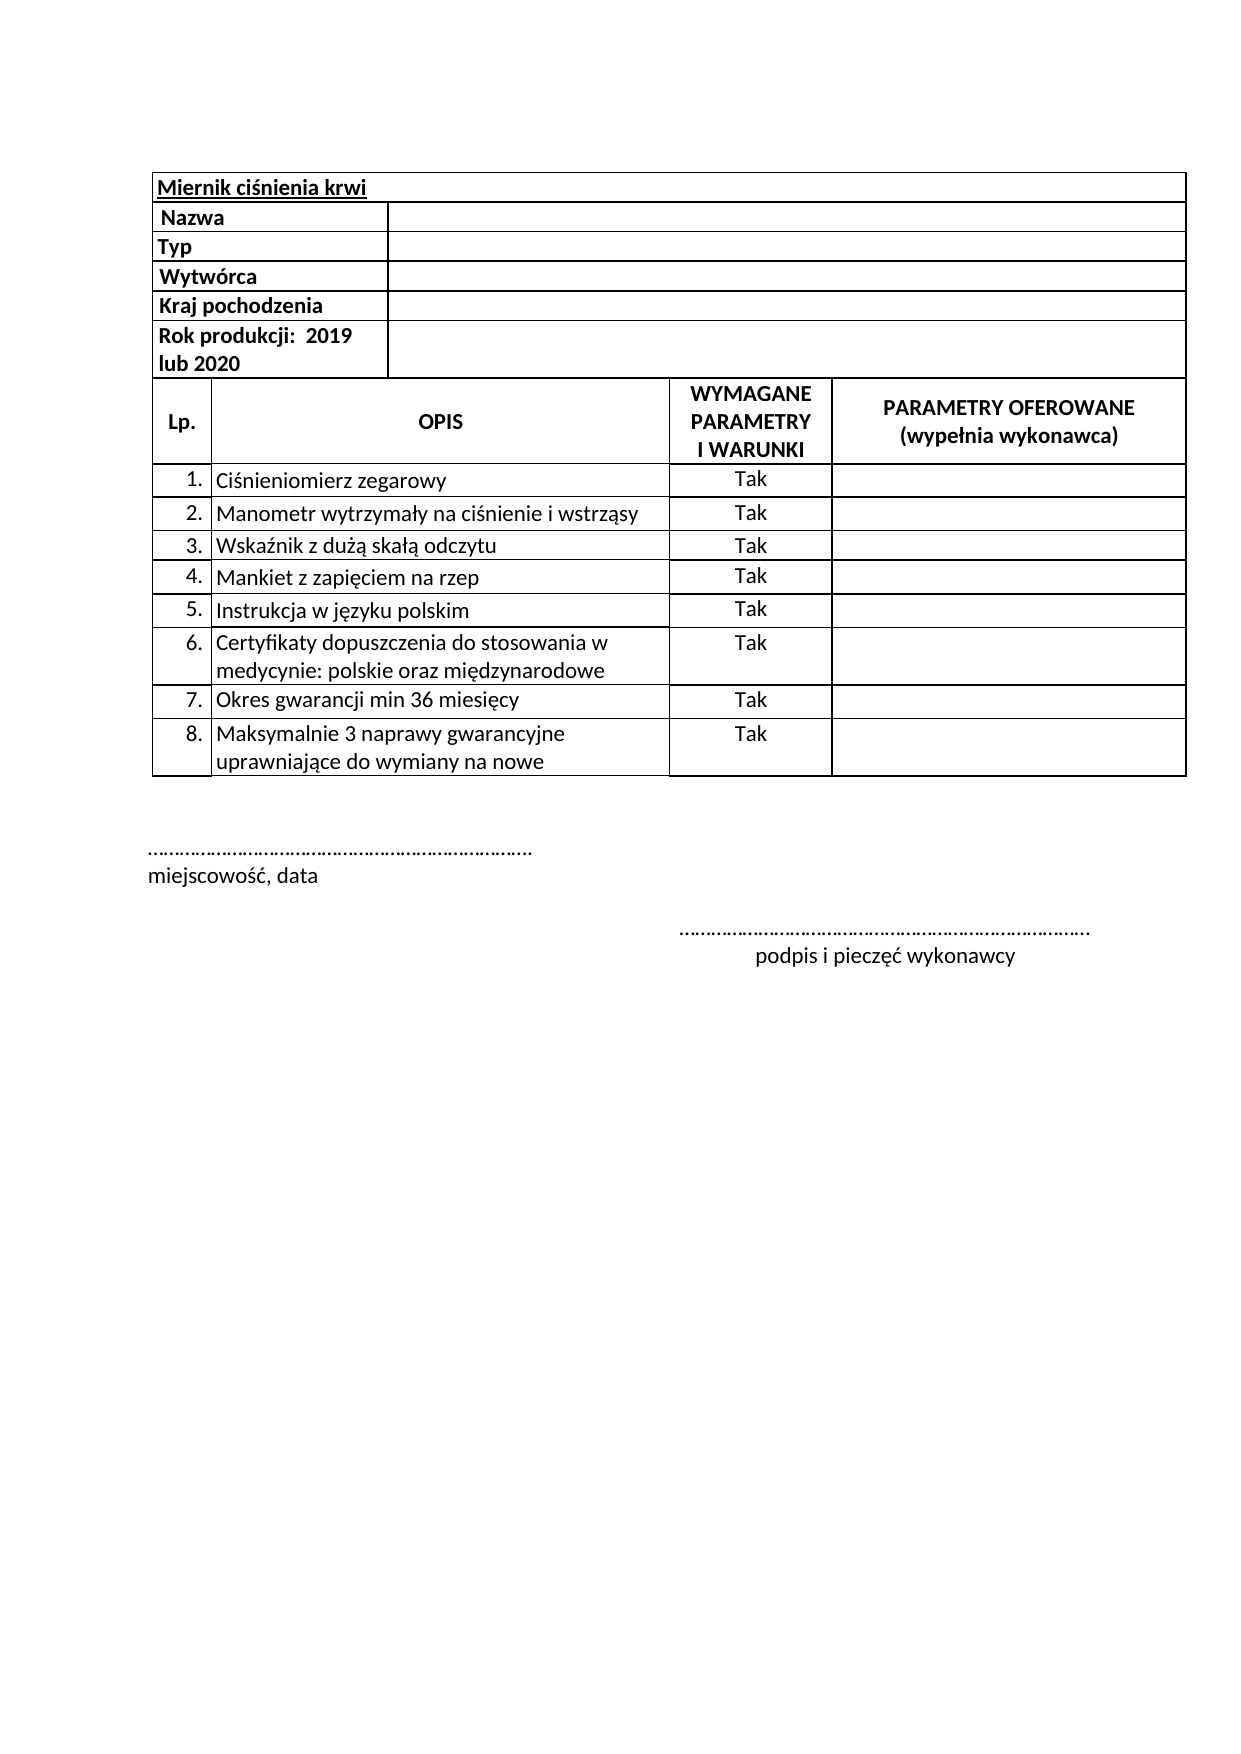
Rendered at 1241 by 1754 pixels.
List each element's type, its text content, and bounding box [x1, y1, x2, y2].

table_cell [153, 719, 211, 775]
table_cell Maksymalnie 3 naprawy gwarancyjne uprawniające do wymiany na nowe [212, 719, 669, 775]
table_cell [833, 498, 1185, 529]
table_header Miernik ciśnienia krwi [153, 173, 1185, 201]
table_cell Lp. [153, 379, 211, 463]
table_cell Okres gwarancji min 36 miesięcy [212, 685, 669, 717]
table_cell [153, 595, 211, 626]
table_cell Tak [670, 686, 831, 717]
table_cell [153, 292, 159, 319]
table_cell [153, 686, 211, 717]
table_cell Tak [670, 465, 831, 496]
table_cell Manometr wytrzymały na ciśnienie i wstrząsy [212, 497, 669, 529]
table_cell Tak [670, 498, 831, 529]
table_cell Wskaźnik z dużą skałą odczytu [212, 531, 669, 559]
table_cell PARAMETRY OFEROWANE (wypełnia wykonawca) [833, 379, 1185, 463]
table_cell [833, 686, 1185, 717]
table_cell WYMAGANE PARAMETRY I WARUNKI [670, 379, 831, 463]
table_cell [153, 465, 211, 496]
text miejscowość, data [148, 861, 1093, 889]
table_cell OPIS [212, 379, 669, 463]
table_cell [389, 321, 1185, 377]
table_cell [153, 561, 211, 593]
table_cell [153, 498, 211, 529]
table_cell Tak [670, 531, 831, 559]
table_cell [833, 465, 1185, 496]
text …………………………………………………………………… [148, 889, 1093, 941]
table_cell [833, 531, 1185, 559]
table_cell Mankiet z zapięciem na rzep [212, 560, 669, 593]
table_cell [833, 595, 1185, 626]
table_cell Ciśnieniomierz zegarowy [212, 464, 669, 496]
table_cell [153, 628, 211, 684]
table_cell Tak [670, 595, 831, 626]
table_cell [833, 628, 1185, 684]
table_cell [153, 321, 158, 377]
table_cell Tak [670, 628, 831, 684]
table_cell Instrukcja w języku polskim [212, 594, 669, 626]
text podpis i pieczęć wykonawcy [148, 941, 1093, 969]
table_cell Tak [670, 719, 831, 775]
text ………………………………………………………………. [148, 833, 1093, 861]
table_cell [833, 719, 1185, 775]
table_cell [153, 531, 211, 559]
table_cell [833, 561, 1185, 593]
table_cell Certyfikaty dopuszczenia do stosowania w medycynie: polskie oraz międzynarodowe [212, 628, 669, 684]
table_cell Tak [670, 561, 831, 593]
